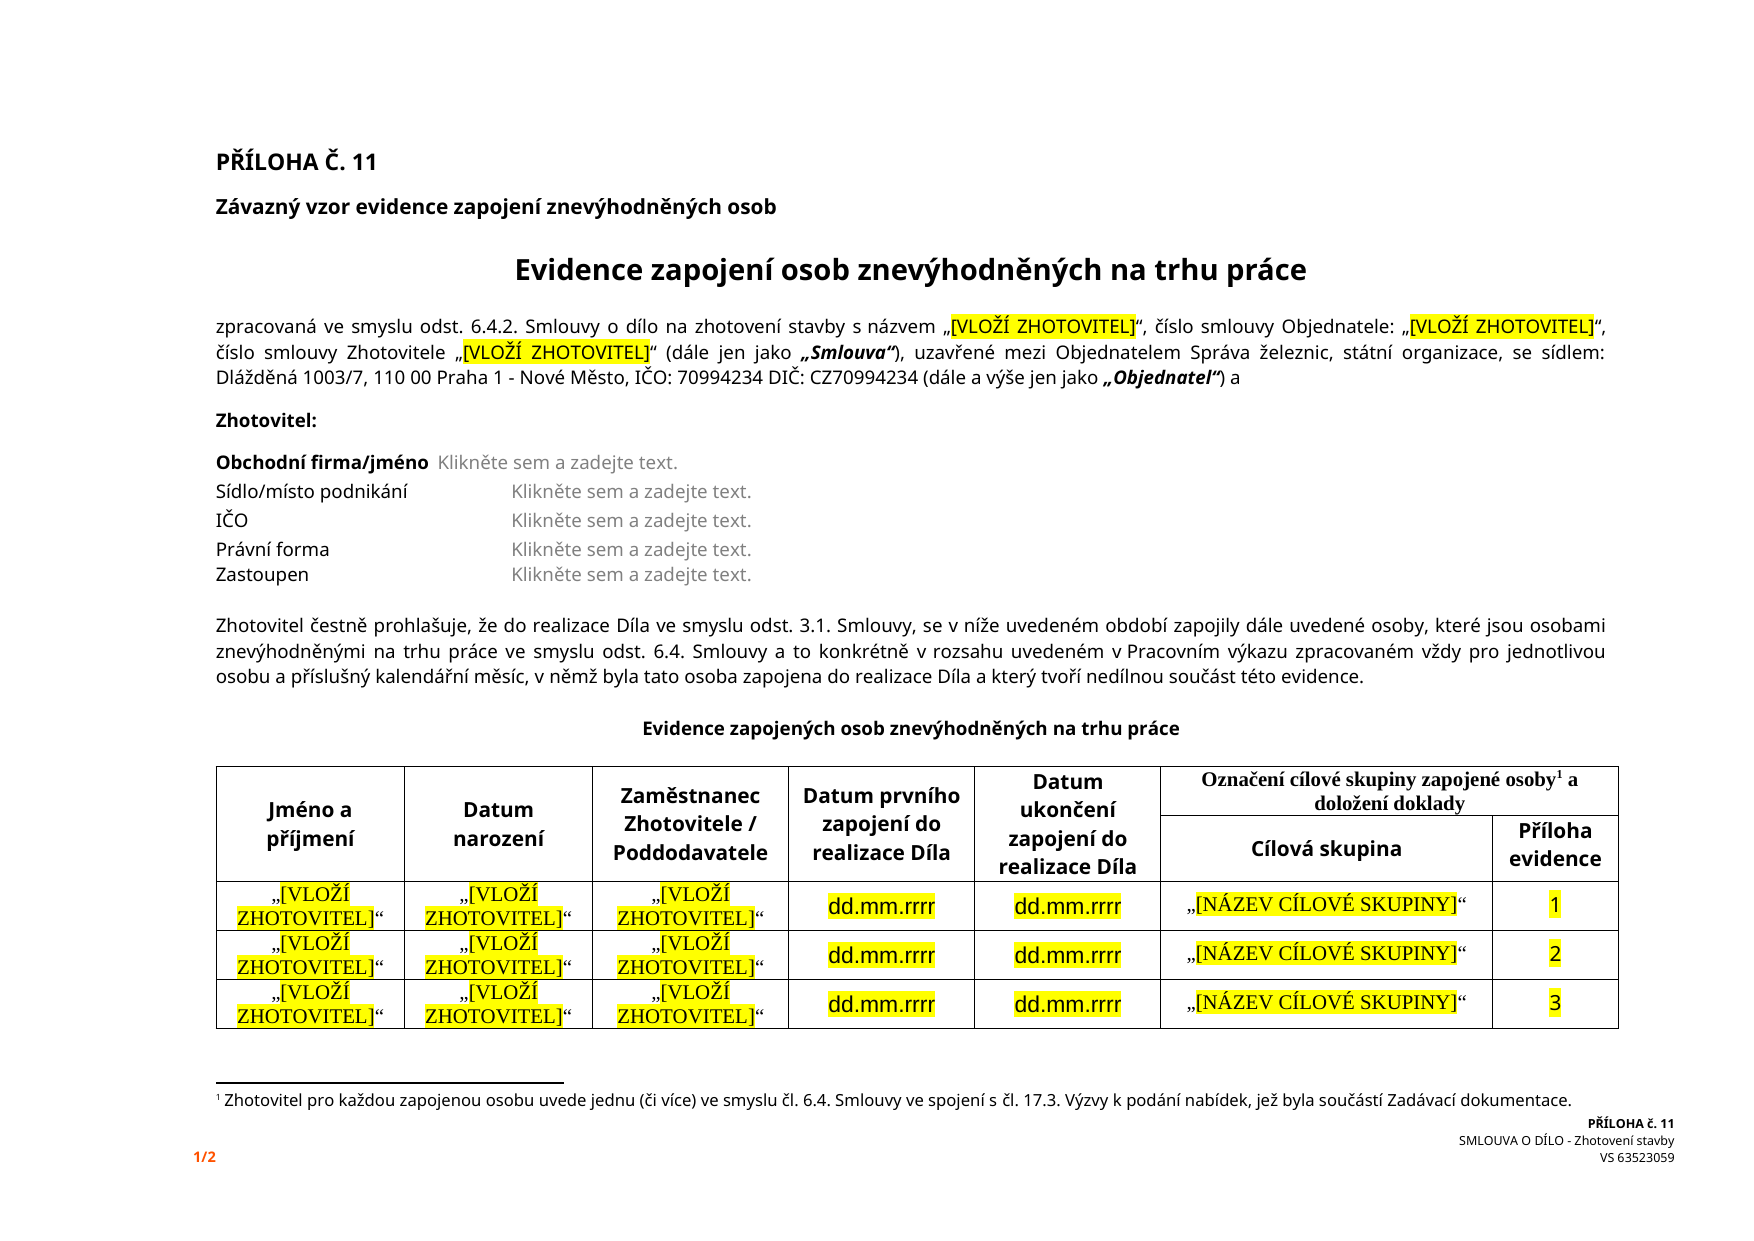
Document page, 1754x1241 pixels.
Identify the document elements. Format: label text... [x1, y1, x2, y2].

table_cell dd.mm.rrrr [789, 980, 974, 1028]
text Evidence zapojených osob znevýhodněných na trhu práce [216, 715, 1606, 740]
text Zhotovitel: [216, 402, 1606, 433]
table_cell „[VLOŽÍ ZHOTOVITEL]“ [217, 882, 280, 930]
table_cell dd.mm.rrrr [975, 882, 1160, 930]
table_header Označení cílové skupiny zapojené osoby a doložení doklady [1161, 767, 1618, 815]
text Závazný vzor evidence zapojení znevýhodněných osob [216, 192, 1606, 221]
text zpracovaná ve smyslu odst. 6.4.2. Smlouvy o dílo na zhotovení stavby s názvem „[VLOŽÍ ZHOTOVITEL]“, číslo smlouvy Objednatele: „[VLOŽÍ ZHOTOVITEL]“, číslo smlouvy Zhotovitele „[VLOŽÍ ZHOTOVITEL]“ (dále jen jako „Smlouva“), uzavřené mezi Objednatelem Správa železnic, státní organizace, se sídlem: Dlážděná 1003/7, 110 00 Praha 1 - Nové Město, IČO: 70994234 DIČ: CZ70994234 (dále a výše jen jako „Objednatel“) a [216, 313, 1606, 390]
text Zhotovitel čestně prohlašuje, že do realizace Díla ve smyslu odst. 3.1. Smlouvy, se v níže uvedeném období zapojily dále uvedené osoby, které jsou osobami znevýhodněnými na trhu práce ve smyslu odst. 6.4. Smlouvy a to konkrétně v rozsahu uvedeném v Pracovním výkazu zpracovaném vždy pro jednotlivou osobu a příslušný kalendářní měsíc, v němž byla tato osoba zapojena do realizace Díla a který tvoří nedílnou součást této evidence. [216, 613, 1606, 689]
table_cell „[VLOŽÍ ZHOTOVITEL]“ [217, 980, 280, 1028]
table_cell „[NÁZEV CÍLOVÉ SKUPINY]“ [1161, 980, 1492, 1028]
table_cell „[NÁZEV CÍLOVÉ SKUPINY]“ [1161, 931, 1492, 979]
table_cell 2 [1493, 931, 1618, 979]
table_cell „[VLOŽÍ ZHOTOVITEL]“ [593, 931, 660, 979]
table_cell Příloha evidence [1493, 816, 1618, 881]
table_cell „[VLOŽÍ ZHOTOVITEL]“ [405, 980, 469, 1028]
text Obchodní firma/jméno [216, 446, 1606, 475]
text Sídlo/místo podnikání [216, 475, 1606, 504]
table_cell dd.mm.rrrr [975, 980, 1160, 1028]
table_cell „[VLOŽÍ ZHOTOVITEL]“ [730, 931, 788, 979]
text Příloha č. 11 [216, 146, 1606, 177]
table_header Datum prvního zapojení do realizace Díla [789, 767, 974, 881]
table_cell dd.mm.rrrr [789, 931, 974, 979]
text Právní forma [216, 533, 1606, 562]
text Evidence zapojení osob znevýhodněných na trhu práce [216, 249, 1606, 288]
table_cell „[VLOŽÍ ZHOTOVITEL]“ [350, 980, 404, 1028]
table_cell „[VLOŽÍ ZHOTOVITEL]“ [730, 882, 788, 930]
table_cell „[VLOŽÍ ZHOTOVITEL]“ [350, 931, 404, 979]
table_cell „[NÁZEV CÍLOVÉ SKUPINY]“ [1161, 882, 1492, 930]
table_cell dd.mm.rrrr [789, 882, 974, 930]
table_header Zaměstnanec Zhotovitele / Poddodavatele [593, 767, 788, 881]
table_cell „[VLOŽÍ ZHOTOVITEL]“ [593, 882, 660, 930]
text Zastoupen [216, 562, 1606, 587]
table_cell „[VLOŽÍ ZHOTOVITEL]“ [350, 882, 404, 930]
table_header Jméno a příjmení [217, 767, 404, 881]
table_cell „[VLOŽÍ ZHOTOVITEL]“ [538, 931, 592, 979]
table_cell „[VLOŽÍ ZHOTOVITEL]“ [538, 882, 592, 930]
table_cell „[VLOŽÍ ZHOTOVITEL]“ [405, 931, 469, 979]
table_cell 3 [1493, 980, 1618, 1028]
table_cell „[VLOŽÍ ZHOTOVITEL]“ [405, 882, 469, 930]
table_cell „[VLOŽÍ ZHOTOVITEL]“ [593, 980, 660, 1028]
table_cell „[VLOŽÍ ZHOTOVITEL]“ [217, 931, 280, 979]
text IČO [216, 504, 1606, 533]
table_cell Cílová skupina [1161, 816, 1492, 881]
table_header Datum ukončení zapojení do realizace Díla [975, 767, 1160, 881]
table_cell „[VLOŽÍ ZHOTOVITEL]“ [538, 980, 592, 1028]
table_cell 1 [1493, 882, 1618, 930]
table_cell dd.mm.rrrr [975, 931, 1160, 979]
table_cell „[VLOŽÍ ZHOTOVITEL]“ [730, 980, 788, 1028]
table_header Datum narození [405, 767, 592, 881]
